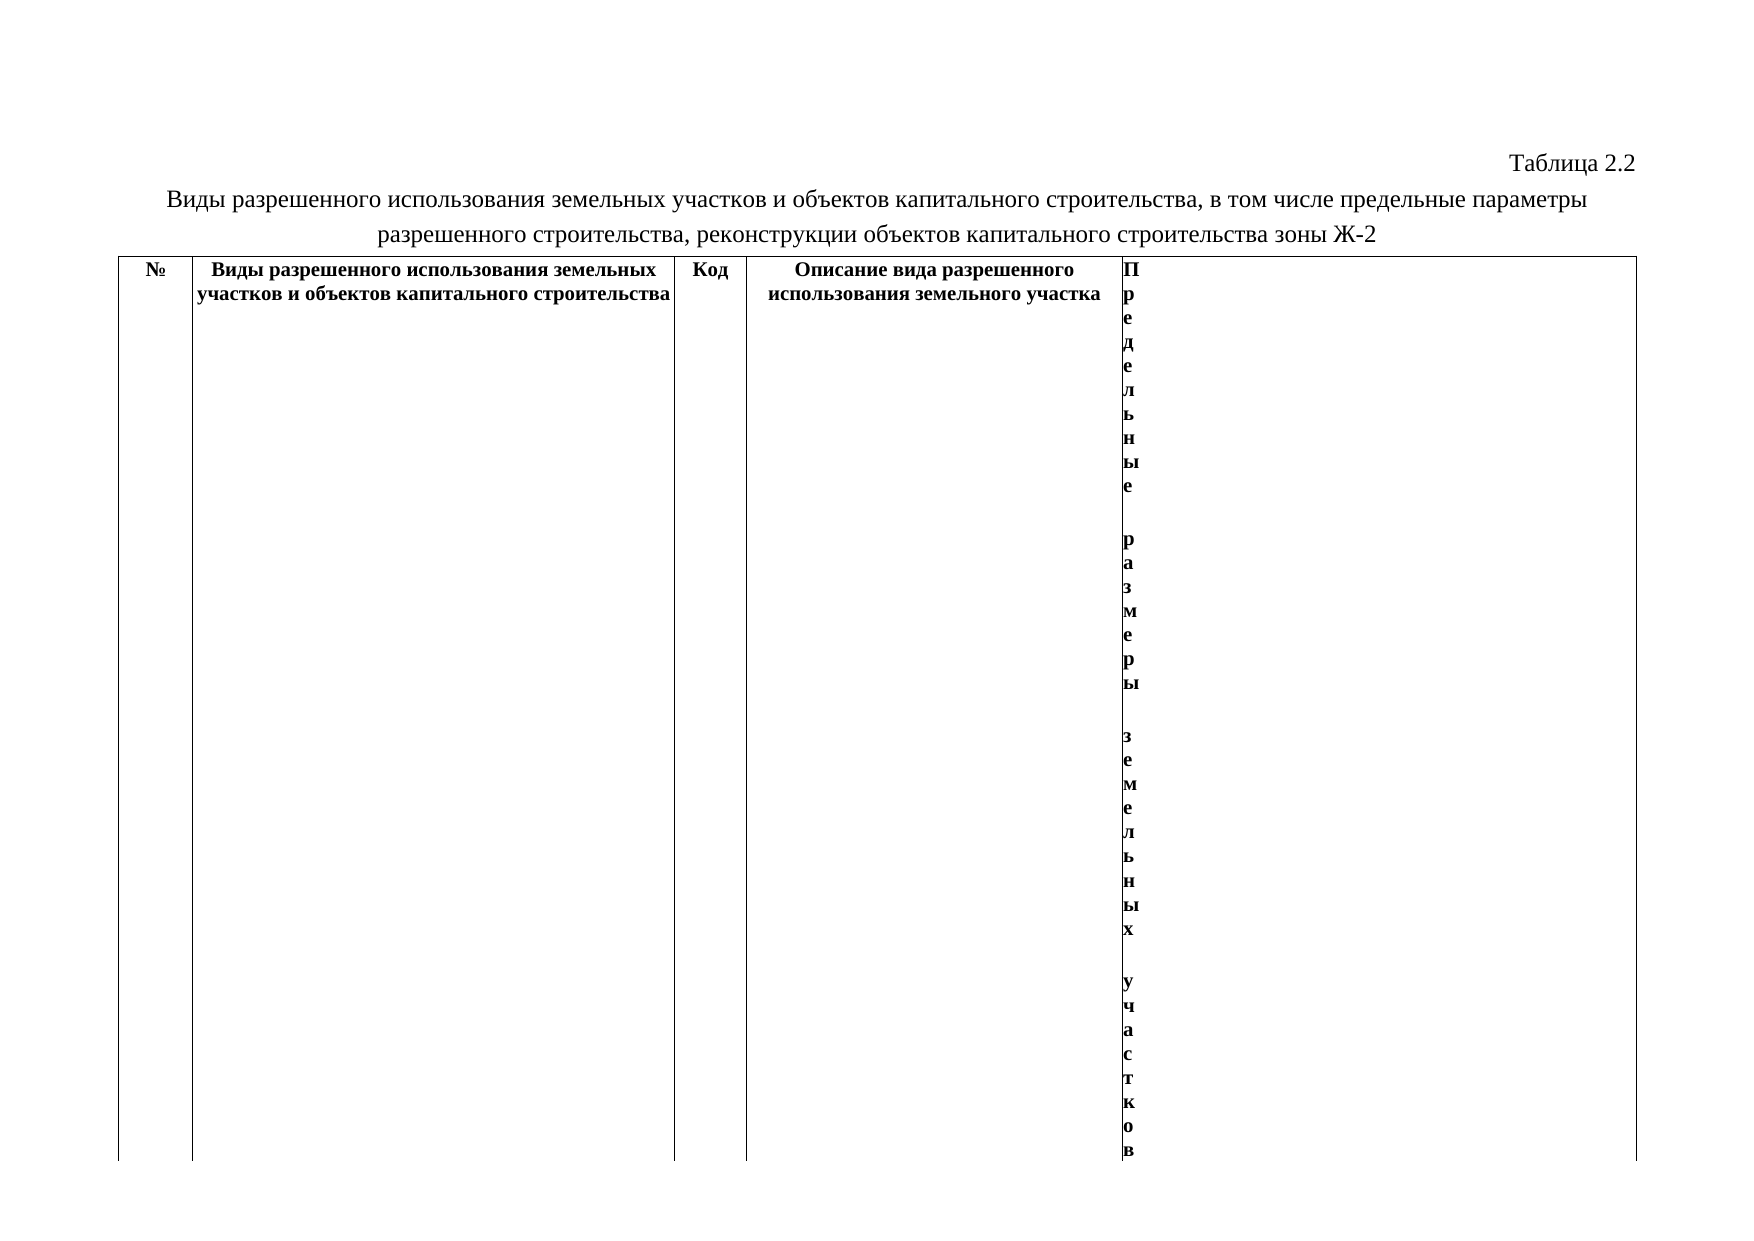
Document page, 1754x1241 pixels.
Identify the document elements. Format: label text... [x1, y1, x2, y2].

text Таблица 2.2 [118, 148, 1636, 176]
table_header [747, 257, 1122, 1161]
text Виды разрешенного использования земельных участков и объектов капитального строительства, в том числе предельные параметры разрешенного строительства, реконструкции объектов капитального строительства зоны Ж-2 [118, 184, 1636, 248]
table_header № [119, 257, 192, 1161]
table_header Код [675, 257, 746, 1161]
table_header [1123, 257, 1636, 1161]
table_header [193, 257, 674, 1161]
